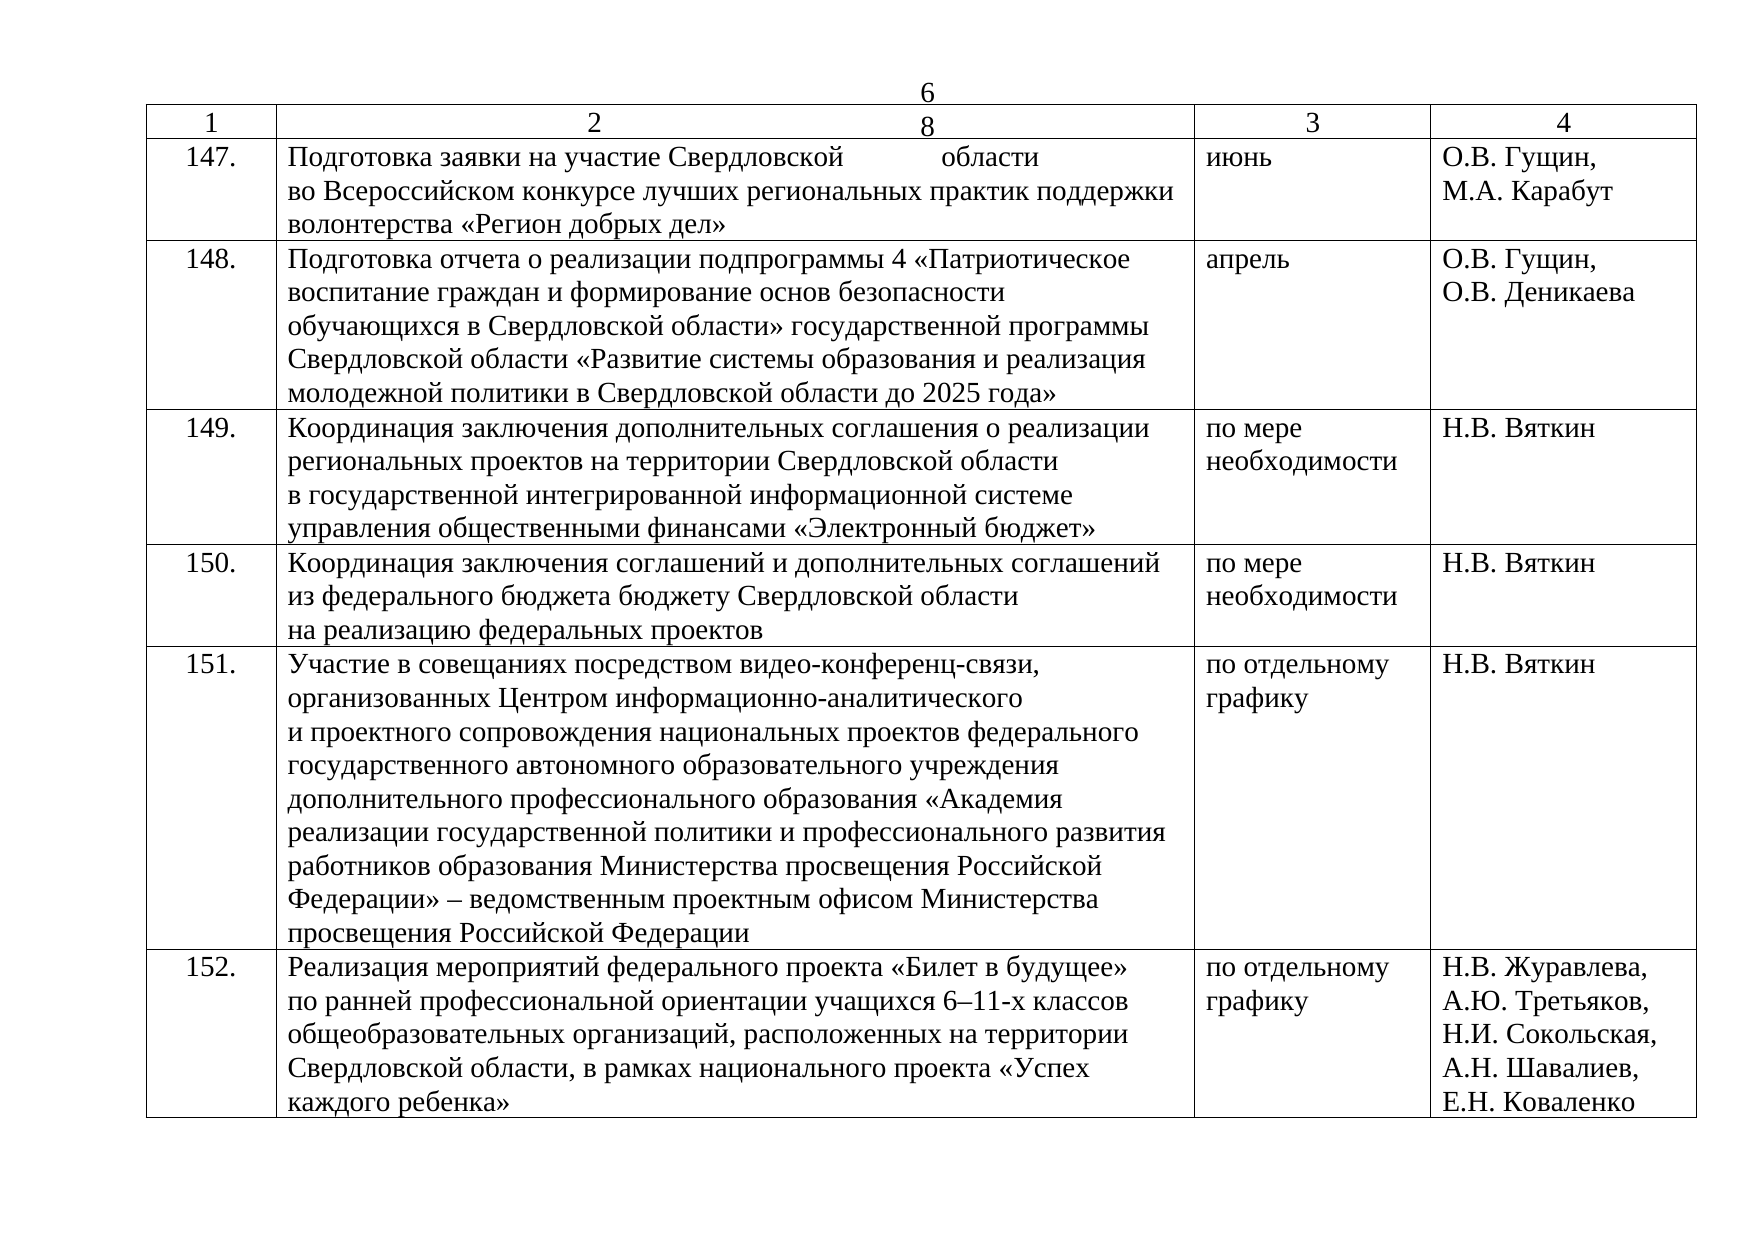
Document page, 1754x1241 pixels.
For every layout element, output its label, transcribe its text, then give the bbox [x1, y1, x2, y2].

table_cell Участие в совещаниях посредством видео-конференц-связи, организованных Центром информационно-аналитического и проектного сопровождения национальных проектов федерального государственного автономного образовательного учреждения дополнительного профессионального образования «Академия реализации государственной политики и профессионального развития работников образования Министерства просвещения Российской Федерации» – ведомственным проектным офисом Министерства просвещения Российской Федерации [277, 647, 1194, 948]
table_header 2 [277, 105, 1194, 138]
table_cell [147, 647, 276, 948]
table_cell [147, 545, 276, 646]
table_cell по отдельному графику [1195, 647, 1430, 948]
table_cell [147, 950, 276, 1117]
table_cell по мере необходимости [1195, 545, 1430, 646]
table_cell по мере необходимости [1195, 410, 1430, 544]
table_cell О.В. Гущин, М.А. Карабут [1431, 139, 1696, 240]
table_cell [147, 241, 276, 409]
table_header 1 [147, 105, 276, 138]
table_cell апрель [1195, 241, 1430, 409]
table_cell Н.В. Журавлева, А.Ю. Третьяков, Н.И. Сокольская, А.Н. Шавалиев, Е.Н. Коваленко [1431, 950, 1696, 1117]
table_cell Координация заключения дополнительных соглашения о реализации региональных проектов на территории Свердловской области в государственной интегрированной информационной системе управления общественными финансами «Электронный бюджет» [277, 410, 1194, 544]
table_cell Н.В. Вяткин [1431, 410, 1696, 544]
table_header 4 [1431, 105, 1696, 138]
table_header 3 [1195, 105, 1430, 138]
table_cell [147, 139, 276, 240]
table_cell Н.В. Вяткин [1431, 545, 1696, 646]
table_cell по отдельному графику [1195, 950, 1430, 1117]
table_cell Подготовка отчета о реализации подпрограммы 4 «Патриотическое воспитание граждан и формирование основ безопасности обучающихся в Свердловской области» государственной программы Свердловской области «Развитие системы образования и реализация молодежной политики в Свердловской области до 2025 года» [277, 241, 1194, 409]
table_cell О.В. Гущин, О.В. Деникаева [1431, 241, 1696, 409]
table_cell Н.В. Вяткин [1431, 647, 1696, 948]
table_cell [147, 410, 276, 544]
table_cell Реализация мероприятий федерального проекта «Билет в будущее» по ранней профессиональной ориентации учащихся 6–11-х классов общеобразовательных организаций, расположенных на территории Свердловской области, в рамках национального проекта «Успех каждого ребенка» [277, 950, 1194, 1117]
table_cell Подготовка заявки на участие Свердловской области во Всероссийском конкурсе лучших региональных практик поддержки волонтерства «Регион добрых дел» [277, 139, 1194, 240]
table_cell Координация заключения соглашений и дополнительных соглашений из федерального бюджета бюджету Свердловской области на реализацию федеральных проектов [277, 545, 1194, 646]
table_cell июнь [1195, 139, 1430, 240]
